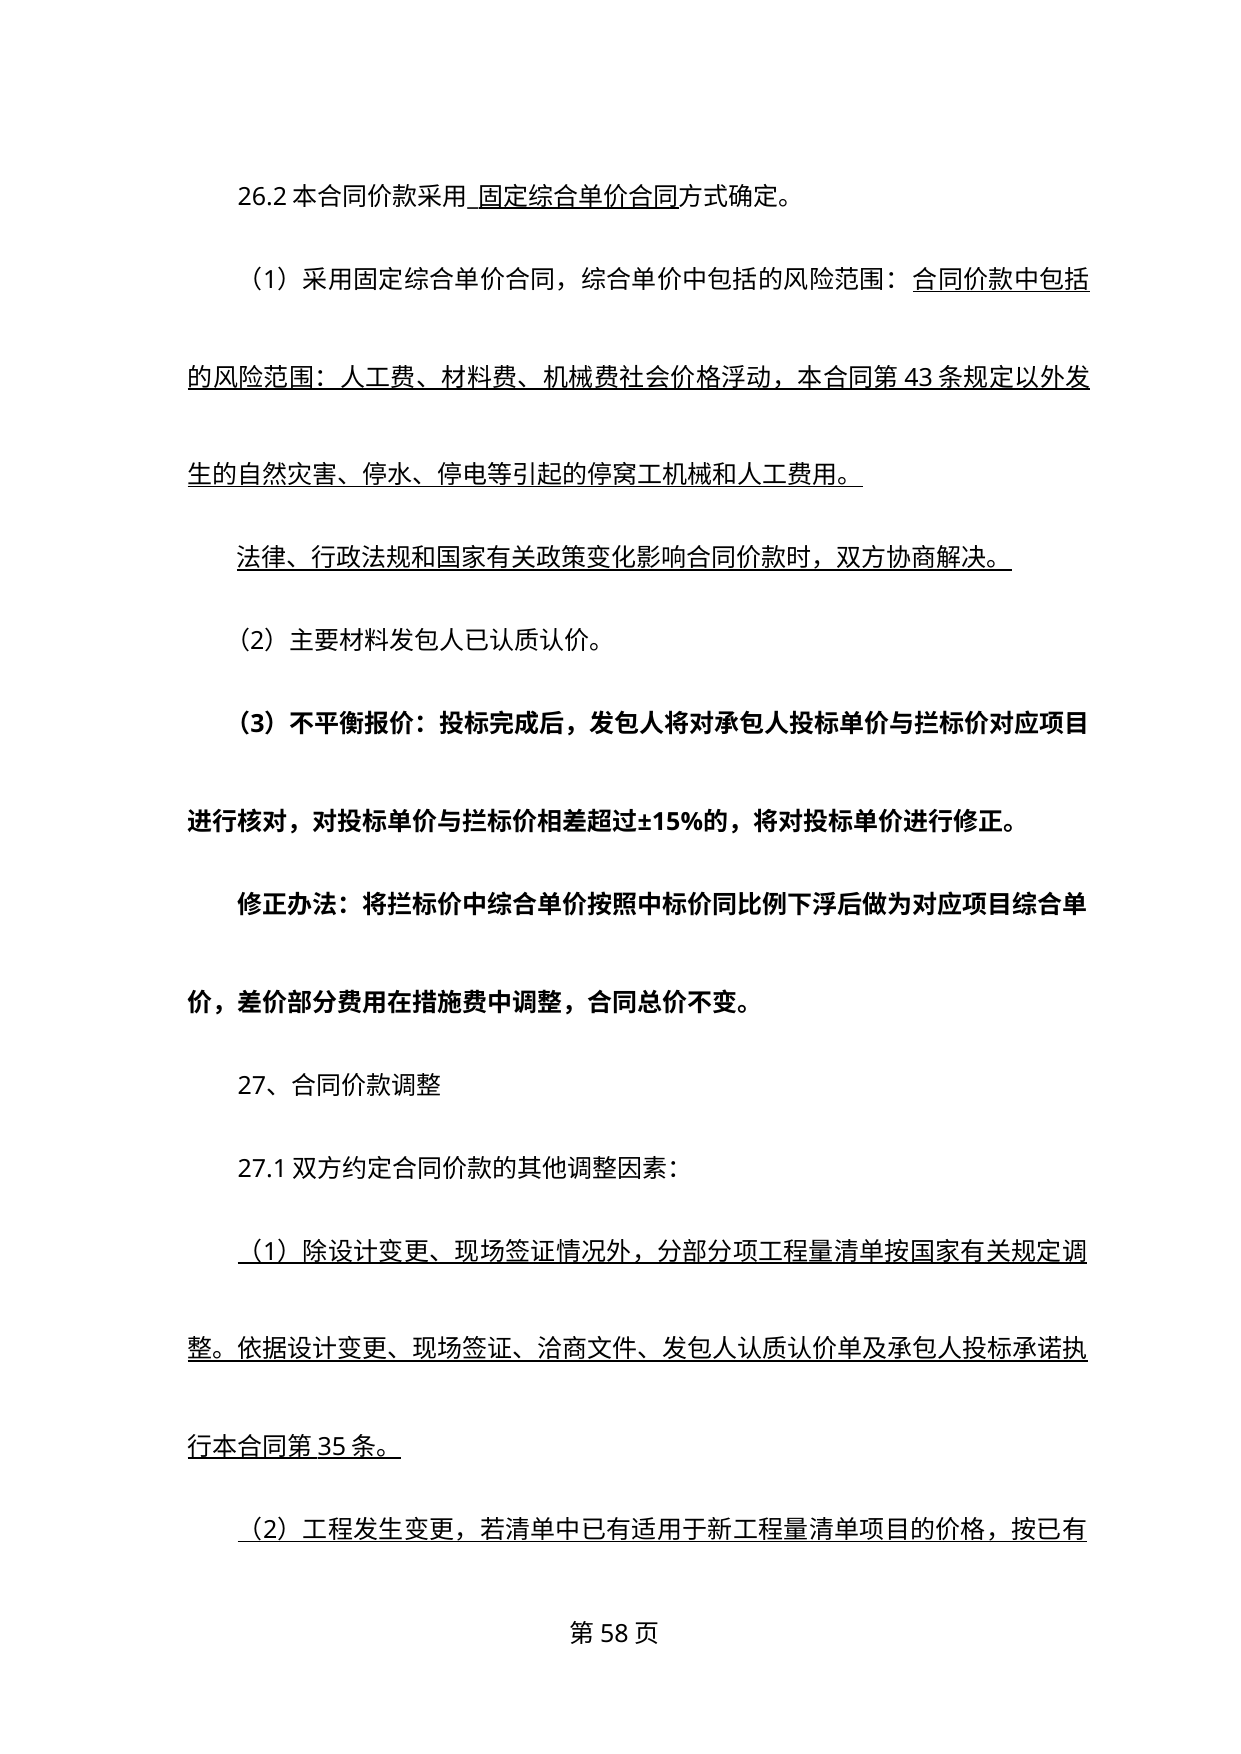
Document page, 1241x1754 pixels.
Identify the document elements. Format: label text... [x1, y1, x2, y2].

text 27、合同价款调整 [187, 1051, 1090, 1116]
text （1）采用固定综合单价合同，综合单价中包括的风险范围：合同价款中包括的风险范围：人工费、材料费、机械费社会价格浮动，本合同第43条规定以外发生的自然灾害、停水、停电等引起的停窝工机械和人工费用。 [187, 245, 1090, 388]
text 法律、行政法规和国家有关政策变化影响合同价款时，双方协商解决。 [187, 523, 1090, 588]
text （1）除设计变更、现场签证情况外，分部分项工程量清单按国家有关规定调整。依据设计变更、现场签证、洽商文件、发包人认质认价单及承包人投标承诺执行本合同第35条。 [187, 1217, 1090, 1477]
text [187, 1495, 1090, 1560]
text （2）主要材料发包人已认质认价。 [187, 606, 1090, 671]
text （1）采用固定综合单价合同，综合单价中包括的风险范围：合同价款中包括的风险范围：人工费、材料费、机械费社会价格浮动，本合同第43条规定以外发生的自然灾害、停水、停电等引起的停窝工机械和人工费用。 [187, 389, 1090, 505]
text 27.1双方约定合同价款的其他调整因素： [187, 1134, 1090, 1199]
text 26.2本合同价款采用_固定综合单价合同方式确定。 [187, 162, 1090, 227]
text 修正办法：将拦标价中综合单价按照中标价同比例下浮后做为对应项目综合单价，差价部分费用在措施费中调整，合同总价不变。 [187, 870, 1090, 1033]
text （3）不平衡报价：投标完成后，发包人将对承包人投标单价与拦标价对应项目进行核对，对投标单价与拦标价相差超过±15%的，将对投标单价进行修正。 [187, 689, 1090, 852]
